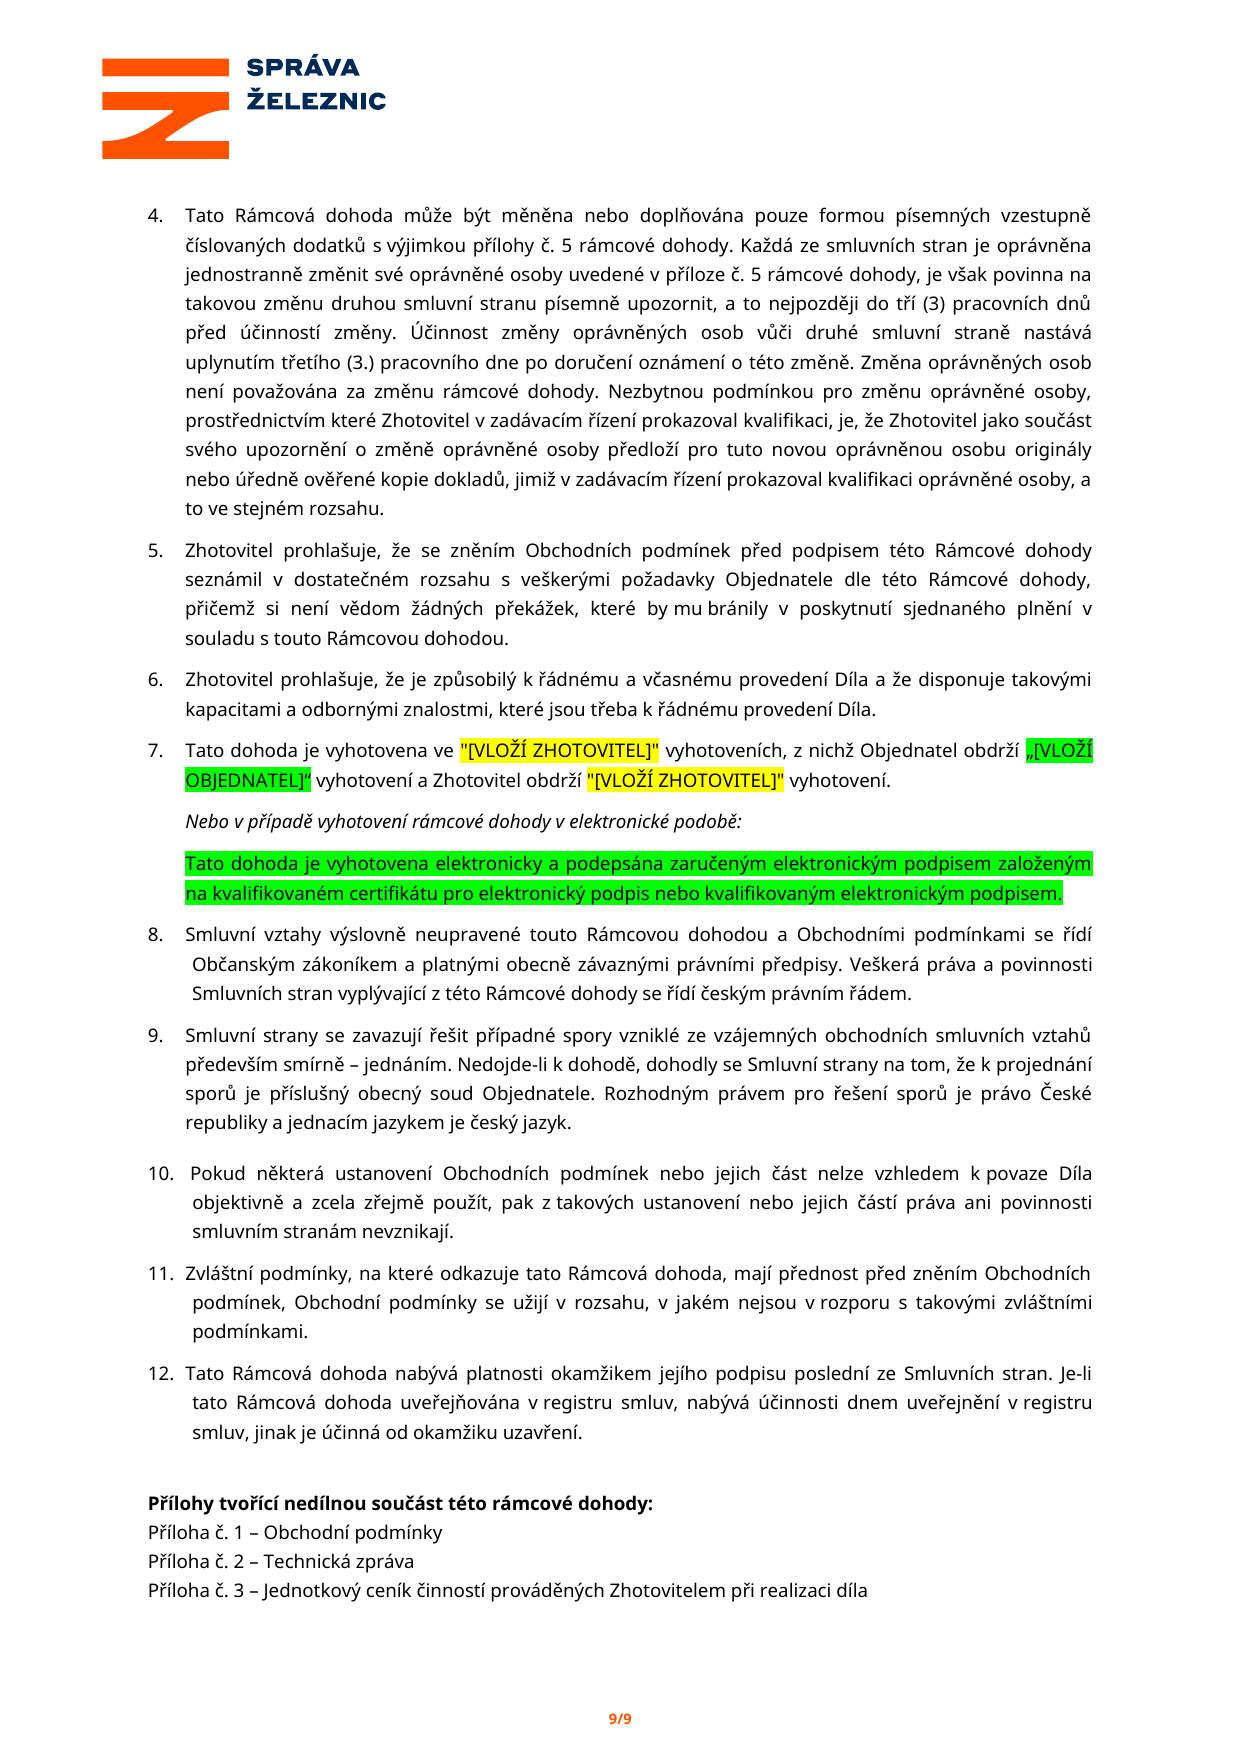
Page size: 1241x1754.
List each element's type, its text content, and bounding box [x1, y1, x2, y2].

list Tato Rámcová dohoda může být měněna nebo doplňována pouze formou písemných vzestupně číslovaných dodatků s výjimkou přílohy č. 5 rámcové dohody. Každá ze smluvních stran je oprávněna jednostranně změnit své oprávněné osoby uvedené v příloze č. 5 rámcové dohody, je však povinna na takovou změnu druhou smluvní stranu písemně upozornit, a to nejpozději do tří (3) pracovních dnů před účinností změny. Účinnost změny oprávněných osob vůči druhé smluvní straně nastává uplynutím třetího (3.) pracovního dne po doručení oznámení o této změně. Změna oprávněných osob není považována za změnu rámcové dohody. Nezbytnou podmínkou pro změnu oprávněné osoby, prostřednictvím které Zhotovitel v zadávacím řízení prokazoval kvalifikaci, je, že Zhotovitel jako součást svého upozornění o změně oprávněné osoby předloží pro tuto novou oprávněnou osobu originály nebo úředně ověřené kopie dokladů, jimiž v zadávacím řízení prokazoval kvalifikaci oprávněné osoby, a to ve stejném rozsahu. [148, 203, 1093, 521]
list Smluvní vztahy výslovně neupravené touto Rámcovou dohodou a Obchodními podmínkami se řídí Občanským zákoníkem a platnými obecně závaznými právními předpisy. Veškerá práva a povinnosti Smluvních stran vyplývající z této Rámcové dohody se řídí českým právním řádem. [148, 922, 1093, 1006]
list Smluvní strany se zavazují řešit případné spory vzniklé ze vzájemných obchodních smluvních vztahů především smírně – jednáním. Nedojde-li k dohodě, dohodly se Smluvní strany na tom, že k projednání sporů je příslušný obecný soud Objednatele. Rozhodným právem pro řešení sporů je právo České republiky a jednacím jazykem je český jazyk. [148, 1022, 1093, 1135]
text Nebo v případě vyhotovení rámcové dohody v elektronické podobě: [185, 809, 1093, 834]
text Přílohy tvořící nedílnou součást této rámcové dohody: [148, 1490, 1095, 1516]
text Příloha č. 1 – Obchodní podmínky [148, 1519, 1095, 1545]
text Příloha č. 2 – Technická zpráva [148, 1548, 1095, 1574]
list Pokud některá ustanovení Obchodních podmínek nebo jejich část nelze vzhledem k povaze Díla objektivně a zcela zřejmě použít, pak z takových ustanovení nebo jejich částí práva ani povinnosti smluvním stranám nevznikají. [148, 1160, 1093, 1244]
text Tato dohoda je vyhotovena elektronicky a podepsána zaručeným elektronickým podpisem založeným na kvalifikovaném certifikátu pro elektronický podpis nebo kvalifikovaným elektronickým podpisem. [185, 876, 1093, 905]
list Zhotovitel prohlašuje, že se zněním Obchodních podmínek před podpisem této Rámcové dohody seznámil v dostatečném rozsahu s veškerými požadavky Objednatele dle této Rámcové dohody, přičemž si není vědom žádných překážek, které by mu bránily v poskytnutí sjednaného plnění v souladu s touto Rámcovou dohodou. [148, 537, 1093, 650]
list Zhotovitel prohlašuje, že je způsobilý k řádnému a včasnému provedení Díla a že disponuje takovými kapacitami a odbornými znalostmi, které jsou třeba k řádnému provedení Díla. [148, 667, 1093, 721]
list Tato dohoda je vyhotovena ve "[VLOŽÍ ZHOTOVITEL]" vyhotoveních, z nichž Objednatel obdrží „[VLOŽÍ OBJEDNATEL]“ vyhotovení a Zhotovitel obdrží "[VLOŽÍ ZHOTOVITEL]" vyhotovení. [148, 738, 1093, 792]
text Příloha č. 3 – Jednotkový ceník činností prováděných Zhotovitelem při realizaci díla [148, 1578, 1095, 1603]
list Tato Rámcová dohoda nabývá platnosti okamžikem jejího podpisu poslední ze Smluvních stran. Je-li tato Rámcová dohoda uveřejňována v registru smluv, nabývá účinnosti dnem uveřejnění v registru smluv, jinak je účinná od okamžiku uzavření. [148, 1360, 1093, 1444]
list Zvláštní podmínky, na které odkazuje tato Rámcová dohoda, mají přednost před zněním Obchodních podmínek, Obchodní podmínky se užijí v rozsahu, v jakém nejsou v rozporu s takovými zvláštními podmínkami. [148, 1260, 1093, 1344]
